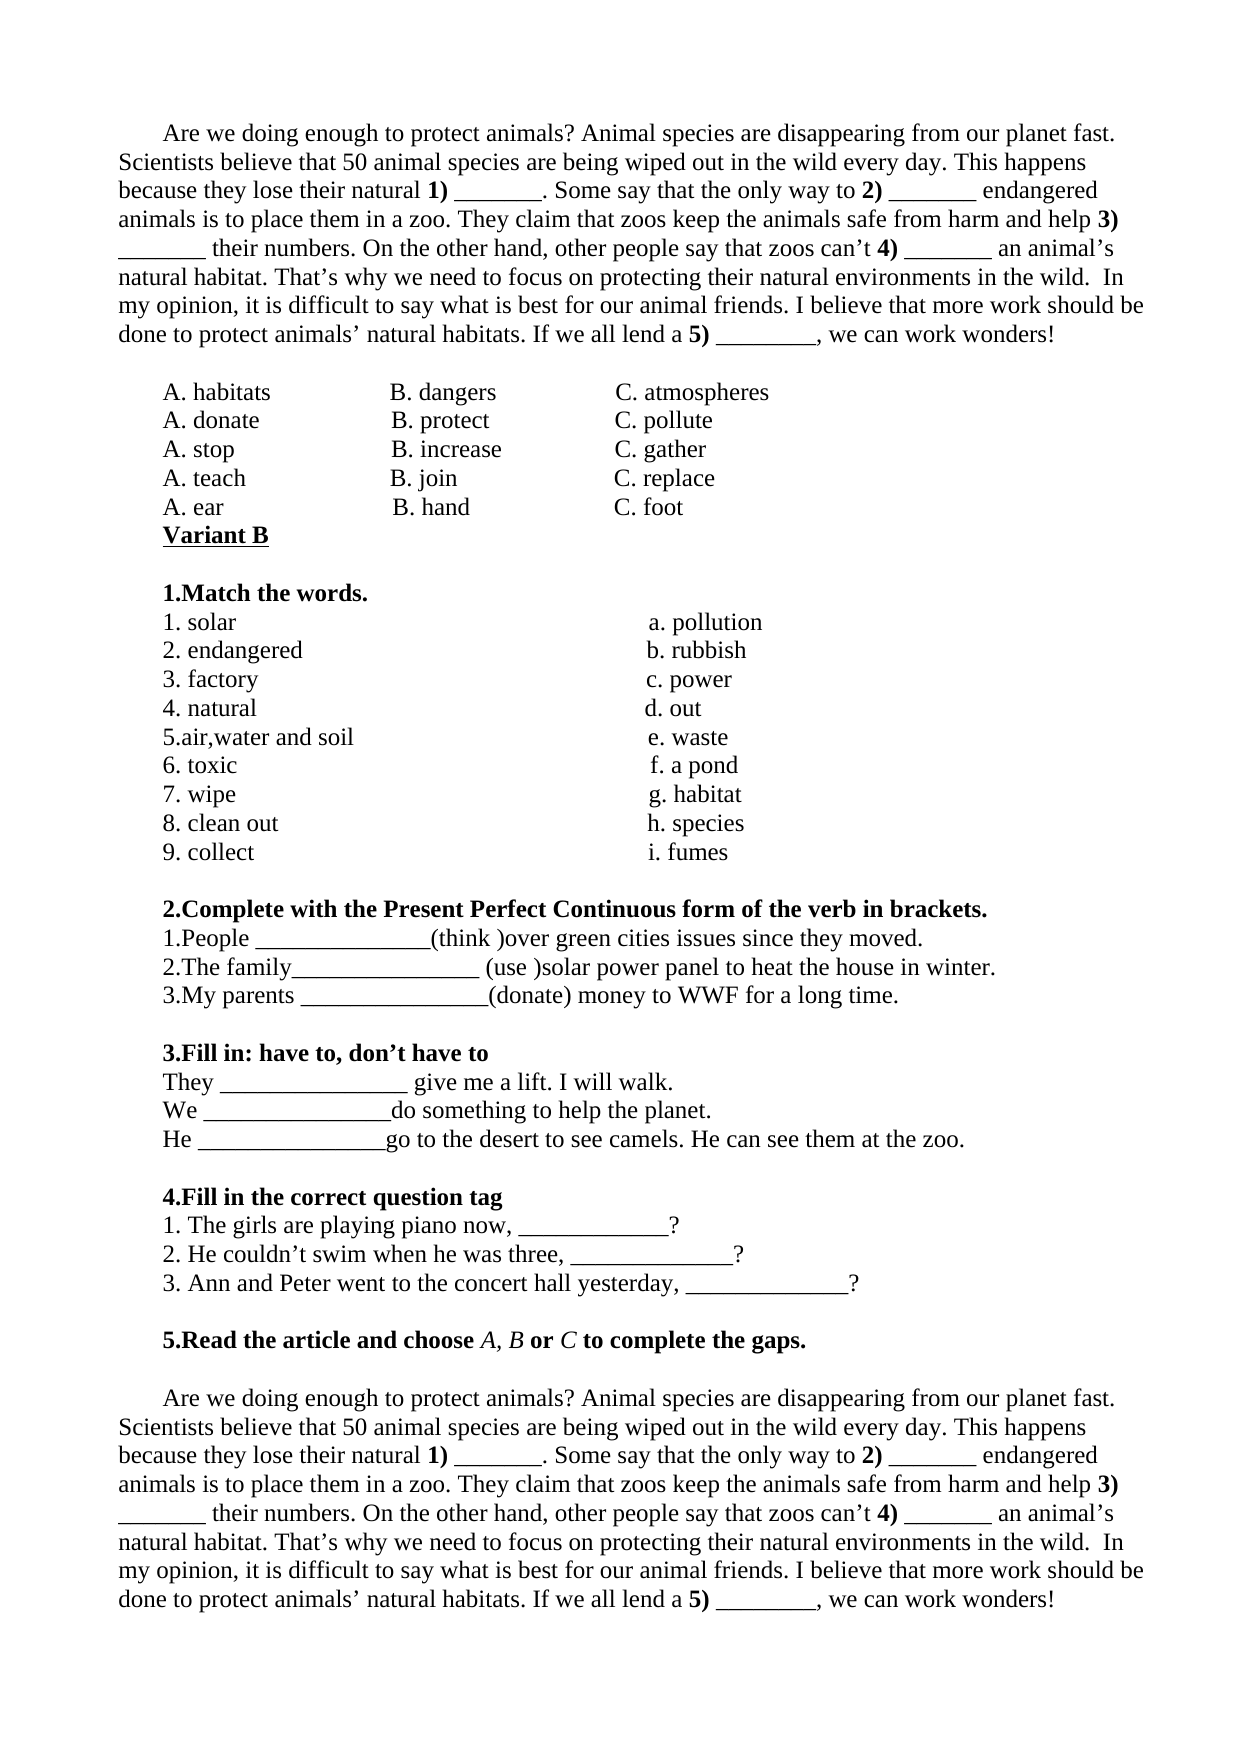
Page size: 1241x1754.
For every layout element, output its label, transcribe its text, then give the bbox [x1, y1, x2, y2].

text 2.The family_______________ (use )solar power panel to heat the house in winter. [118, 952, 1152, 981]
text 2. endangered b. rubbish [118, 636, 1152, 664]
text Are we doing enough to protect animals? Animal species are disappearing from our planet fast. Scientists believe that 50 animal species are being wiped out in the wild every day. This happens because they lose their natural 1) _______. Some say that the only way to 2) _______ endangered animals is to place them in a zoo. They claim that zoos keep the animals safe from harm and help 3) _______ their numbers. On the other hand, other people say that zoos can’t 4) _______ an animal’s natural habitat. That’s why we need to focus on protecting their natural environments in the wild. In my opinion, it is difficult to say what is best for our animal friends. I believe that more work should be done to protect animals’ natural habitats. If we all lend a 5) ________, we can work wonders! [118, 1383, 1152, 1613]
text A. donate B. protect C. pollute [118, 406, 1152, 434]
text We _______________do something to help the planet. [118, 1096, 1152, 1124]
text A. teach B. join C. replace [118, 463, 1152, 492]
text 3. factory c. power [118, 664, 1152, 693]
text 7. wipe g. habitat [118, 779, 1152, 808]
text A. ear B. hand C. foot [118, 492, 1152, 521]
text Are we doing enough to protect animals? Animal species are disappearing from our planet fast. Scientists believe that 50 animal species are being wiped out in the wild every day. This happens because they lose their natural 1) _______. Some say that the only way to 2) _______ endangered animals is to place them in a zoo. They claim that zoos keep the animals safe from harm and help 3) _______ their numbers. On the other hand, other people say that zoos can’t 4) _______ an animal’s natural habitat. That’s why we need to focus on protecting their natural environments in the wild. In my opinion, it is difficult to say what is best for our animal friends. I believe that more work should be done to protect animals’ natural habitats. If we all lend a 5) ________, we can work wonders! [118, 118, 1152, 348]
text 5.Read the article and choose A, B or C to complete the gaps. [118, 1326, 1152, 1354]
text 3.Fill in: have to, don’t have to [118, 1038, 1152, 1067]
text 3.My parents _______________(donate) money to WWF for a long time. [118, 981, 1152, 1009]
text 4. natural d. out [118, 693, 1152, 722]
text 3. Ann and Peter went to the concert hall yesterday, _____________? [118, 1268, 1152, 1297]
text 5.air,water and soil e. waste [118, 722, 1152, 751]
text 1. The girls are playing piano now, ____________? [118, 1211, 1152, 1239]
text 1. solar a. pollution [118, 607, 1152, 636]
text 2.Complete with the Present Perfect Continuous form of the verb in brackets. [118, 894, 1152, 923]
text 1.Match the words. [118, 578, 1152, 607]
text A. stop B. increase C. gather [118, 434, 1152, 463]
text 1.People ______________(think )over green cities issues since they moved. [118, 923, 1152, 952]
text 6. toxic f. a pond [118, 751, 1152, 779]
text They _______________ give me a lift. I will walk. [118, 1067, 1152, 1096]
text A. habitats B. dangers C. atmospheres [118, 377, 1152, 406]
text 8. clean out h. species [118, 808, 1152, 837]
text 2. He couldn’t swim when he was three, _____________? [118, 1239, 1152, 1268]
text He _______________go to the desert to see camels. He can see them at the zoo. [118, 1124, 1152, 1153]
text 4.Fill in the correct question tag [118, 1182, 1152, 1211]
text Variant B [118, 521, 1152, 549]
text 9. collect i. fumes [118, 837, 1152, 866]
